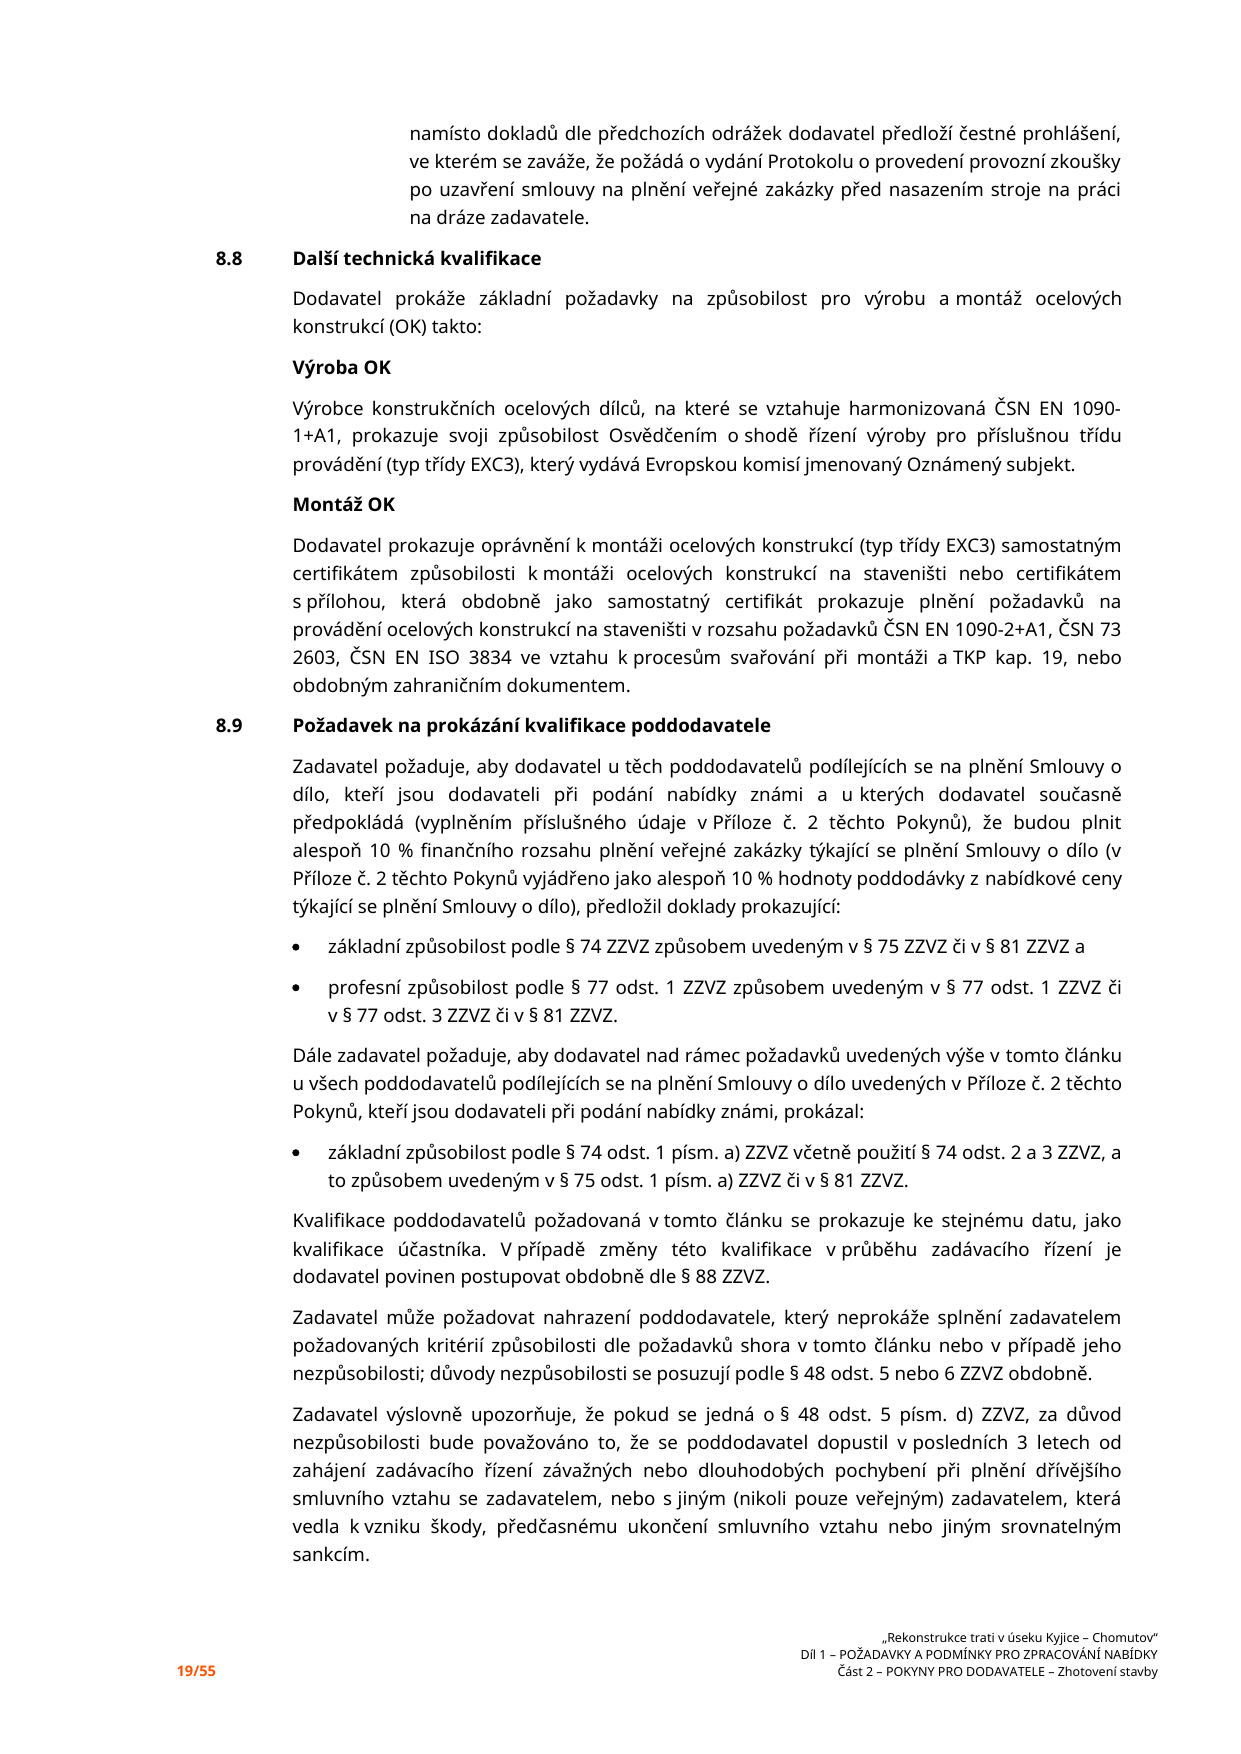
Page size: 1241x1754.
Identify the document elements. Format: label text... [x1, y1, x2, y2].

text profesní způsobilost podle § 77 odst. 1 ZZVZ způsobem uvedeným v § 77 odst. 1 ZZVZ či v § 77 odst. 3 ZZVZ či v § 81 ZZVZ. [292, 974, 1122, 1028]
text Dodavatel prokáže základní požadavky na způsobilost pro výrobu a montáž ocelových konstrukcí (OK) takto: [292, 286, 1122, 339]
text Další technická kvalifikace [216, 245, 1122, 271]
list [372, 121, 1122, 230]
text Montáž OK [292, 491, 1122, 517]
text Požadavek na prokázání kvalifikace poddodavatele [216, 712, 1122, 738]
text Zadavatel výslovně upozorňuje, že pokud se jedná o § 48 odst. 5 písm. d) ZZVZ, za důvod nezpůsobilosti bude považováno to, že se poddodavatel dopustil v posledních 3 letech od zahájení zadávacího řízení závažných nebo dlouhodobých pochybení při plnění dřívějšího smluvního vztahu se zadavatelem, nebo s jiným (nikoli pouze veřejným) zadavatelem, která vedla k vzniku škody, předčasnému ukončení smluvního vztahu nebo jiným srovnatelným sankcím. [292, 1401, 1122, 1567]
text Výrobce konstrukčních ocelových dílců, na které se vztahuje harmonizovaná ČSN EN 1090-1+A1, prokazuje svoji způsobilost Osvědčením o shodě řízení výroby pro příslušnou třídu provádění (typ třídy EXC3), který vydává Evropskou komisí jmenovaný Oznámený subjekt. [292, 395, 1122, 476]
text Zadavatel požaduje, aby dodavatel u těch poddodavatelů podílejících se na plnění Smlouvy o dílo, kteří jsou dodavateli při podání nabídky známi a u kterých dodavatel současně předpokládá (vyplněním příslušného údaje v Příloze č. 2 těchto Pokynů), že budou plnit alespoň 10 % finančního rozsahu plnění veřejné zakázky týkající se plnění Smlouvy o dílo (v Příloze č. 2 těchto Pokynů vyjádřeno jako alespoň 10 % hodnoty poddodávky z nabídkové ceny týkající se plnění Smlouvy o dílo), předložil doklady prokazující: [292, 753, 1122, 919]
text Kvalifikace poddodavatelů požadovaná v tomto článku se prokazuje ke stejnému datu, jako kvalifikace účastníka. V případě změny této kvalifikace v průběhu zadávacího řízení je dodavatel povinen postupovat obdobně dle § 88 ZZVZ. [292, 1208, 1122, 1289]
text Výroba OK [292, 354, 1122, 380]
text Zadavatel může požadovat nahrazení poddodavatele, který neprokáže splnění zadavatelem požadovaných kritérií způsobilosti dle požadavků shora v tomto článku nebo v případě jeho nezpůsobilosti; důvody nezpůsobilosti se posuzují podle § 48 odst. 5 nebo 6 ZZVZ obdobně. [292, 1304, 1122, 1386]
text Dále zadavatel požaduje, aby dodavatel nad rámec požadavků uvedených výše v tomto článku u všech poddodavatelů podílejících se na plnění Smlouvy o dílo uvedených v Příloze č. 2 těchto Pokynů, kteří jsou dodavateli při podání nabídky známi, prokázal: [292, 1043, 1122, 1124]
text Dodavatel prokazuje oprávnění k montáži ocelových konstrukcí (typ třídy EXC3) samostatným certifikátem způsobilosti k montáži ocelových konstrukcí na staveništi nebo certifikátem s přílohou, která obdobně jako samostatný certifikát prokazuje plnění požadavků na provádění ocelových konstrukcí na staveništi v rozsahu požadavků ČSN EN 1090-2+A1, ČSN 73 2603, ČSN EN ISO 3834 ve vztahu k procesům svařování při montáži a TKP kap. 19, nebo obdobným zahraničním dokumentem. [292, 532, 1122, 697]
text základní způsobilost podle § 74 odst. 1 písm. a) ZZVZ včetně použití § 74 odst. 2 a 3 ZZVZ, a to způsobem uvedeným v § 75 odst. 1 písm. a) ZZVZ či v § 81 ZZVZ. [292, 1139, 1122, 1193]
text základní způsobilost podle § 74 ZZVZ způsobem uvedeným v § 75 ZZVZ či v § 81 ZZVZ a [292, 934, 1122, 959]
